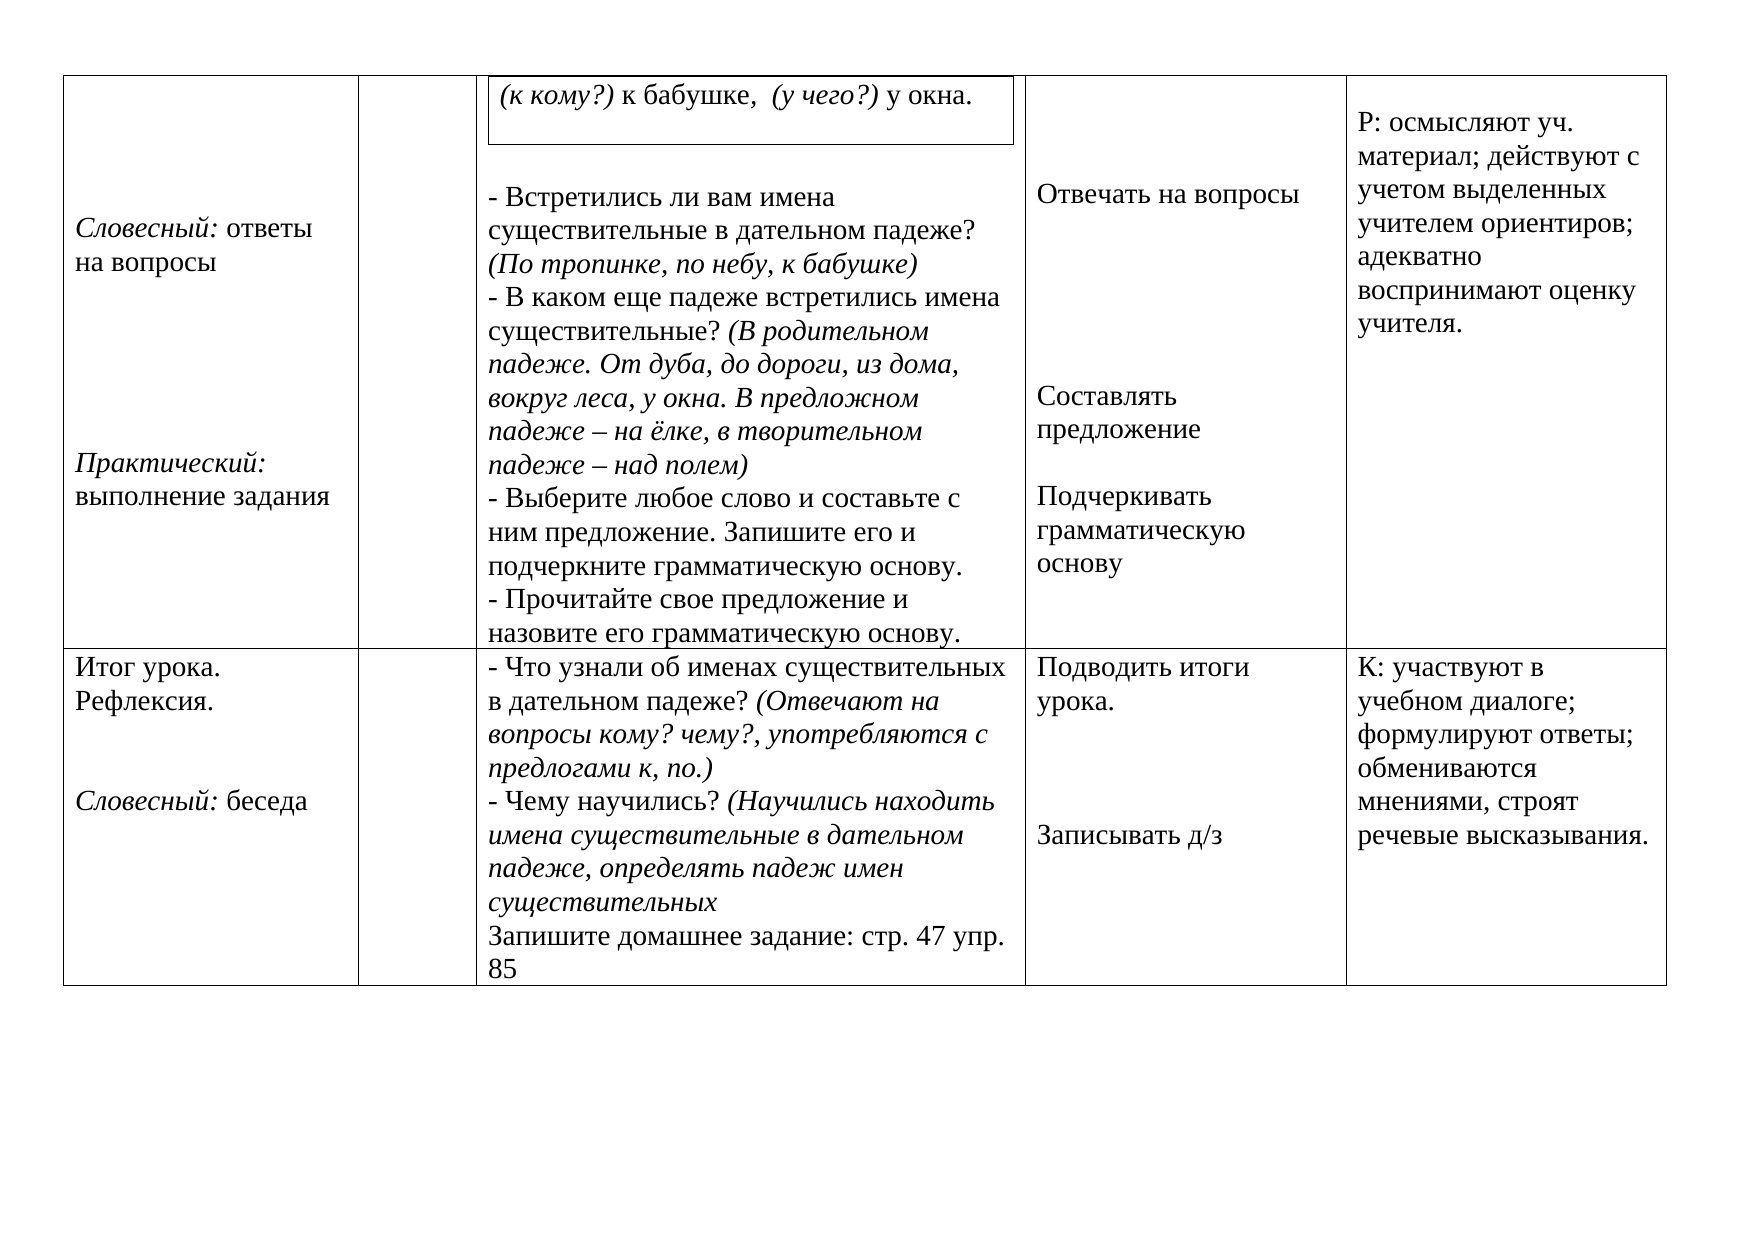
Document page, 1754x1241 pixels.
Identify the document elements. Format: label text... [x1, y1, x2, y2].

table_cell К: участвуют в учебном диалоге; формулируют ответы; обмениваются мнениями, строят речевые высказывания. [1347, 649, 1666, 985]
table_cell Подводить итоги урока. Записывать д/з [1026, 649, 1346, 985]
table_cell [359, 76, 476, 648]
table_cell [1347, 76, 1666, 648]
table_cell Итог урока. Рефлексия. Словесный: беседа [64, 649, 358, 985]
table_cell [1026, 76, 1346, 648]
table_cell [359, 649, 476, 985]
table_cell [64, 76, 358, 648]
table_cell - Что узнали об именах существительных в дательном падеже? (Отвечают на вопросы кому? чему?, употребляются с предлогами к, по.) - Чему научились? (Научились находить имена существительные в дательном падеже, определять падеж имен существительных Запишите домашнее задание: стр. 47 упр. 85 [477, 649, 1025, 985]
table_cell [477, 76, 1025, 648]
